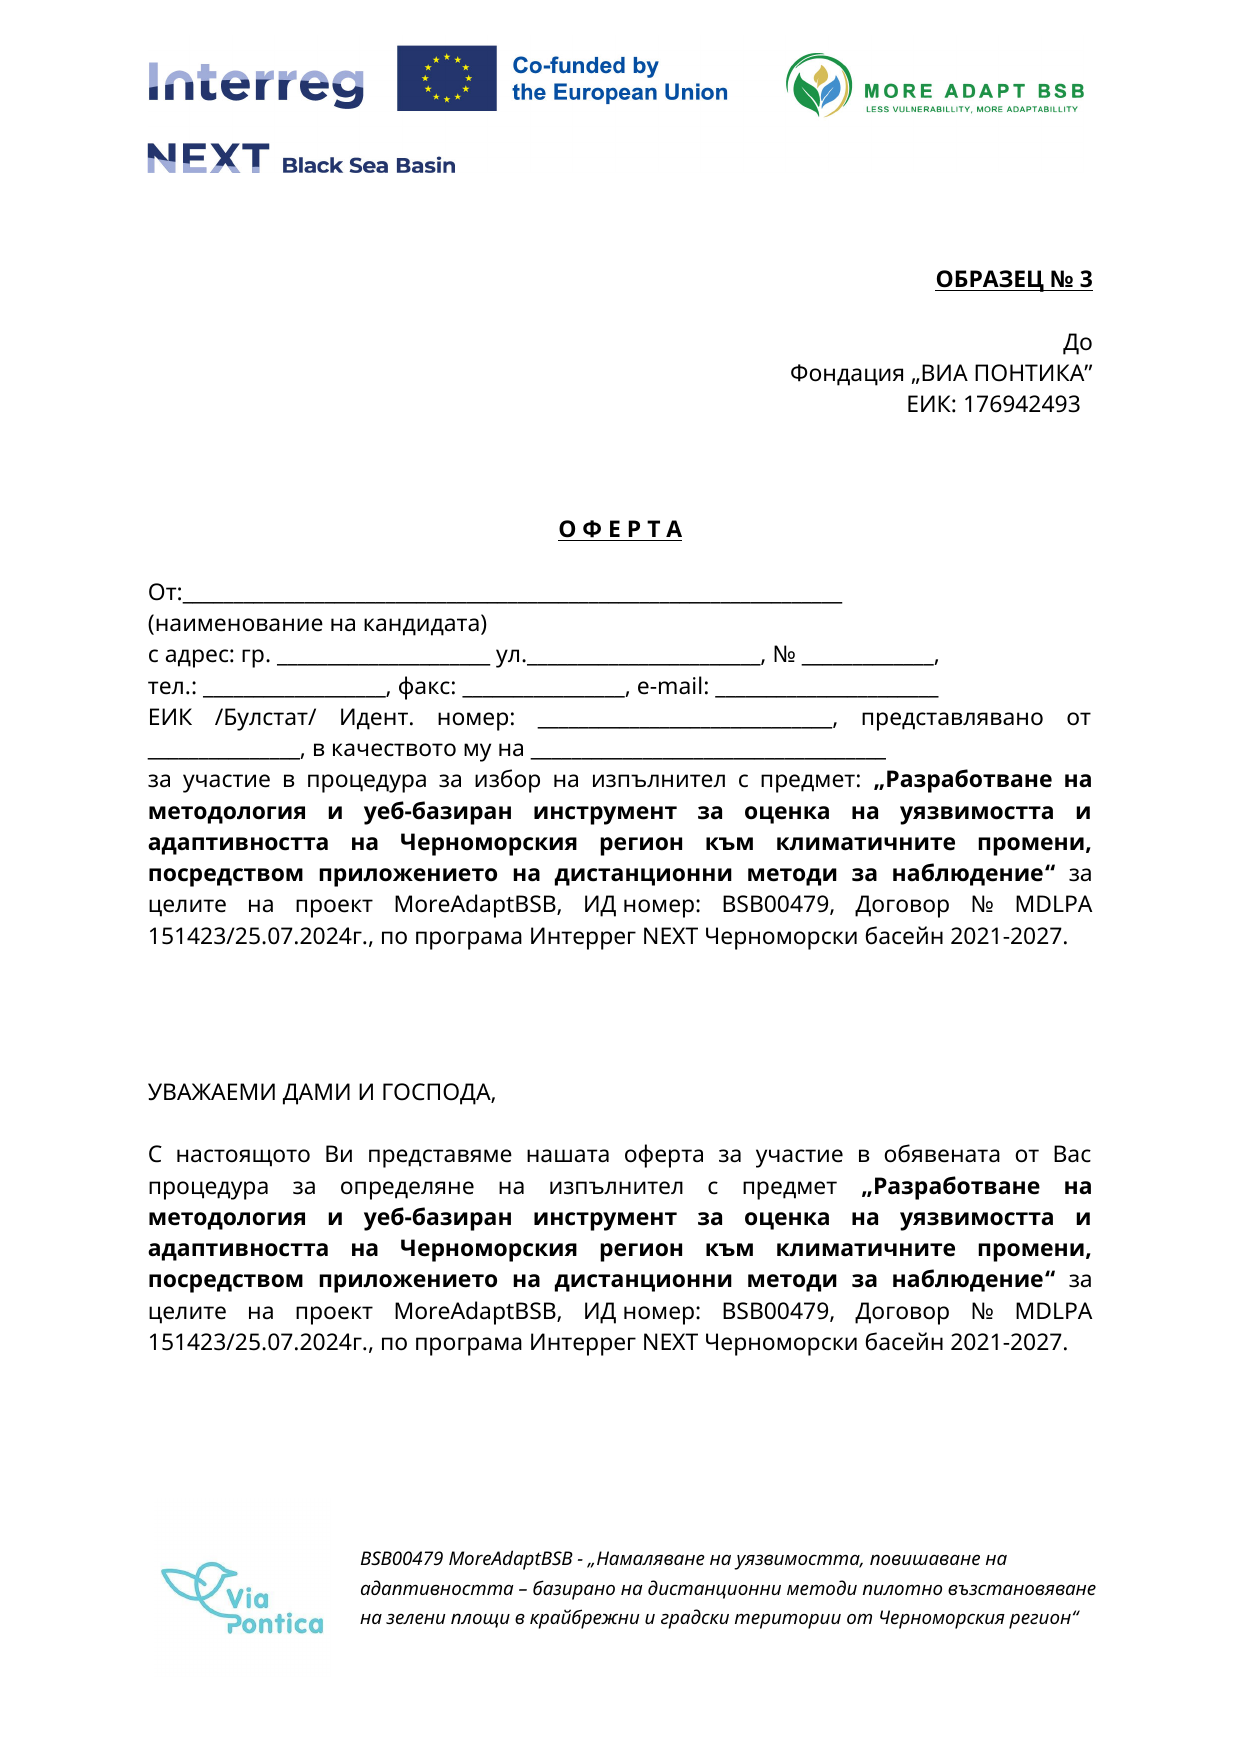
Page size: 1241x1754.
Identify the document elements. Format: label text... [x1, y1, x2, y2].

text ОБРАЗЕЦ № 3 [148, 263, 1093, 295]
picture [147, 35, 1084, 173]
text (наименование на кандидата) [148, 607, 1093, 638]
text с адрес: гр. _____________________ ул._______________________, № _____________, [148, 638, 1093, 670]
text От:_________________________________________________________________ [148, 576, 1093, 607]
text УВАЖАЕМИ ДАМИ И ГОСПОДА, [148, 1076, 1093, 1107]
picture [153, 1498, 331, 1677]
text С настоящото Ви представяме нашата оферта за участие в обявената от Вас процедура за определяне на изпълнител с предмет „Разработване на методология и уеб-базиран инструмент за оценка на уязвимостта и адаптивността на Черноморския регион към климатичните промени, посредством приложението на дистанционни методи за наблюдение“ за целите на проект MoreAdaptBSB, ИД номер: BSB00479, Договор № MDLPA 151423/25.07.2024г., по програма Интеррег NEXT Черноморски басейн 2021-2027. [148, 1138, 1093, 1357]
text Фондация „ВИА ПОНТИКА” [148, 357, 1093, 388]
text тел.: __________________, факс: ________________, e-mail: ______________________ [148, 670, 1093, 701]
text До [148, 326, 1093, 357]
text О Ф Е Р Т А [148, 513, 1093, 545]
text ЕИК /Булстат/ Идент. номер: _____________________________, представлявано от _______________, в качеството му на ___________________________________ [148, 701, 1093, 763]
text ЕИК: 176942493 [148, 388, 1093, 420]
text за участие в процедура за избор на изпълнител с предмет: „Разработване на методология и уеб-базиран инструмент за оценка на уязвимостта и адаптивността на Черноморския регион към климатичните промени, посредством приложението на дистанционни методи за наблюдение“ за целите на проект MoreAdaptBSB, ИД номер: BSB00479, Договор № MDLPA 151423/25.07.2024г., по програма Интеррег NEXT Черноморски басейн 2021-2027. [148, 763, 1093, 951]
